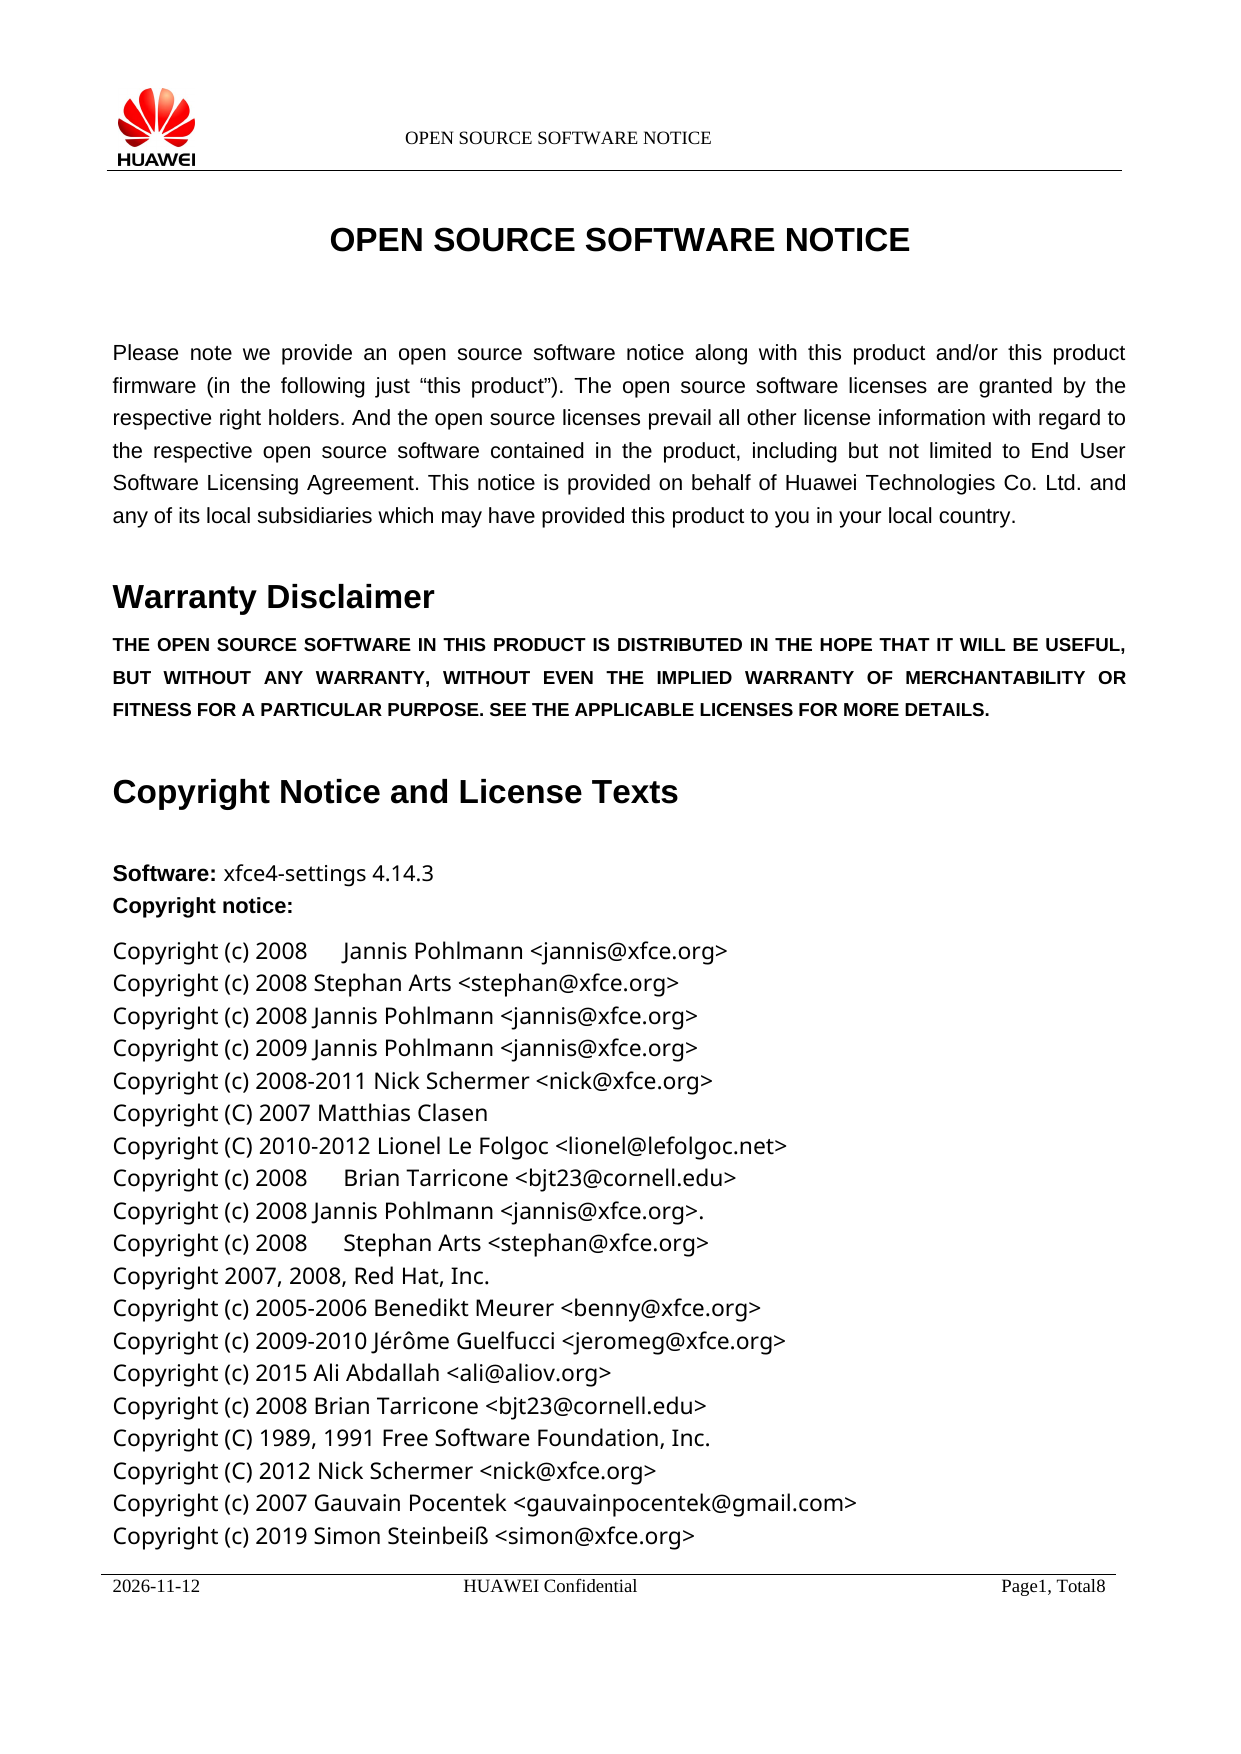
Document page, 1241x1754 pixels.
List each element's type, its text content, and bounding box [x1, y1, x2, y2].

picture [118, 88, 195, 166]
text Copyright notice: [112, 889, 1128, 921]
text OPEN SOURCE SOFTWARE NOTICE [112, 206, 1128, 271]
text Warranty Disclaimer [112, 564, 1128, 629]
text Copyright Notice and License Texts [112, 759, 1128, 824]
text Please note we provide an open source software notice along with this product and/or this product firmware (in the following just “this product”). The open source software licenses are granted by the respective right holders. And the open source licenses prevail all other license information with regard to the respective open source software contained in the product, including but not limited to End User Software Licensing Agreement. This notice is provided on behalf of Huawei Technologies Co. Ltd. and any of its local subsidiaries which may have provided this product to you in your local country. [112, 336, 1128, 531]
text The open source software in this product is distributed in the hope that it will be useful, but WITHOUT ANY WARRANTY, without even the implied warranty of MERCHANTABILITY or FITNESS FOR A PARTICULAR PURPOSE. See the applicable licenses for more details. [112, 629, 1128, 726]
title Software: xfce4-settings 4.14.3 [112, 856, 1128, 889]
